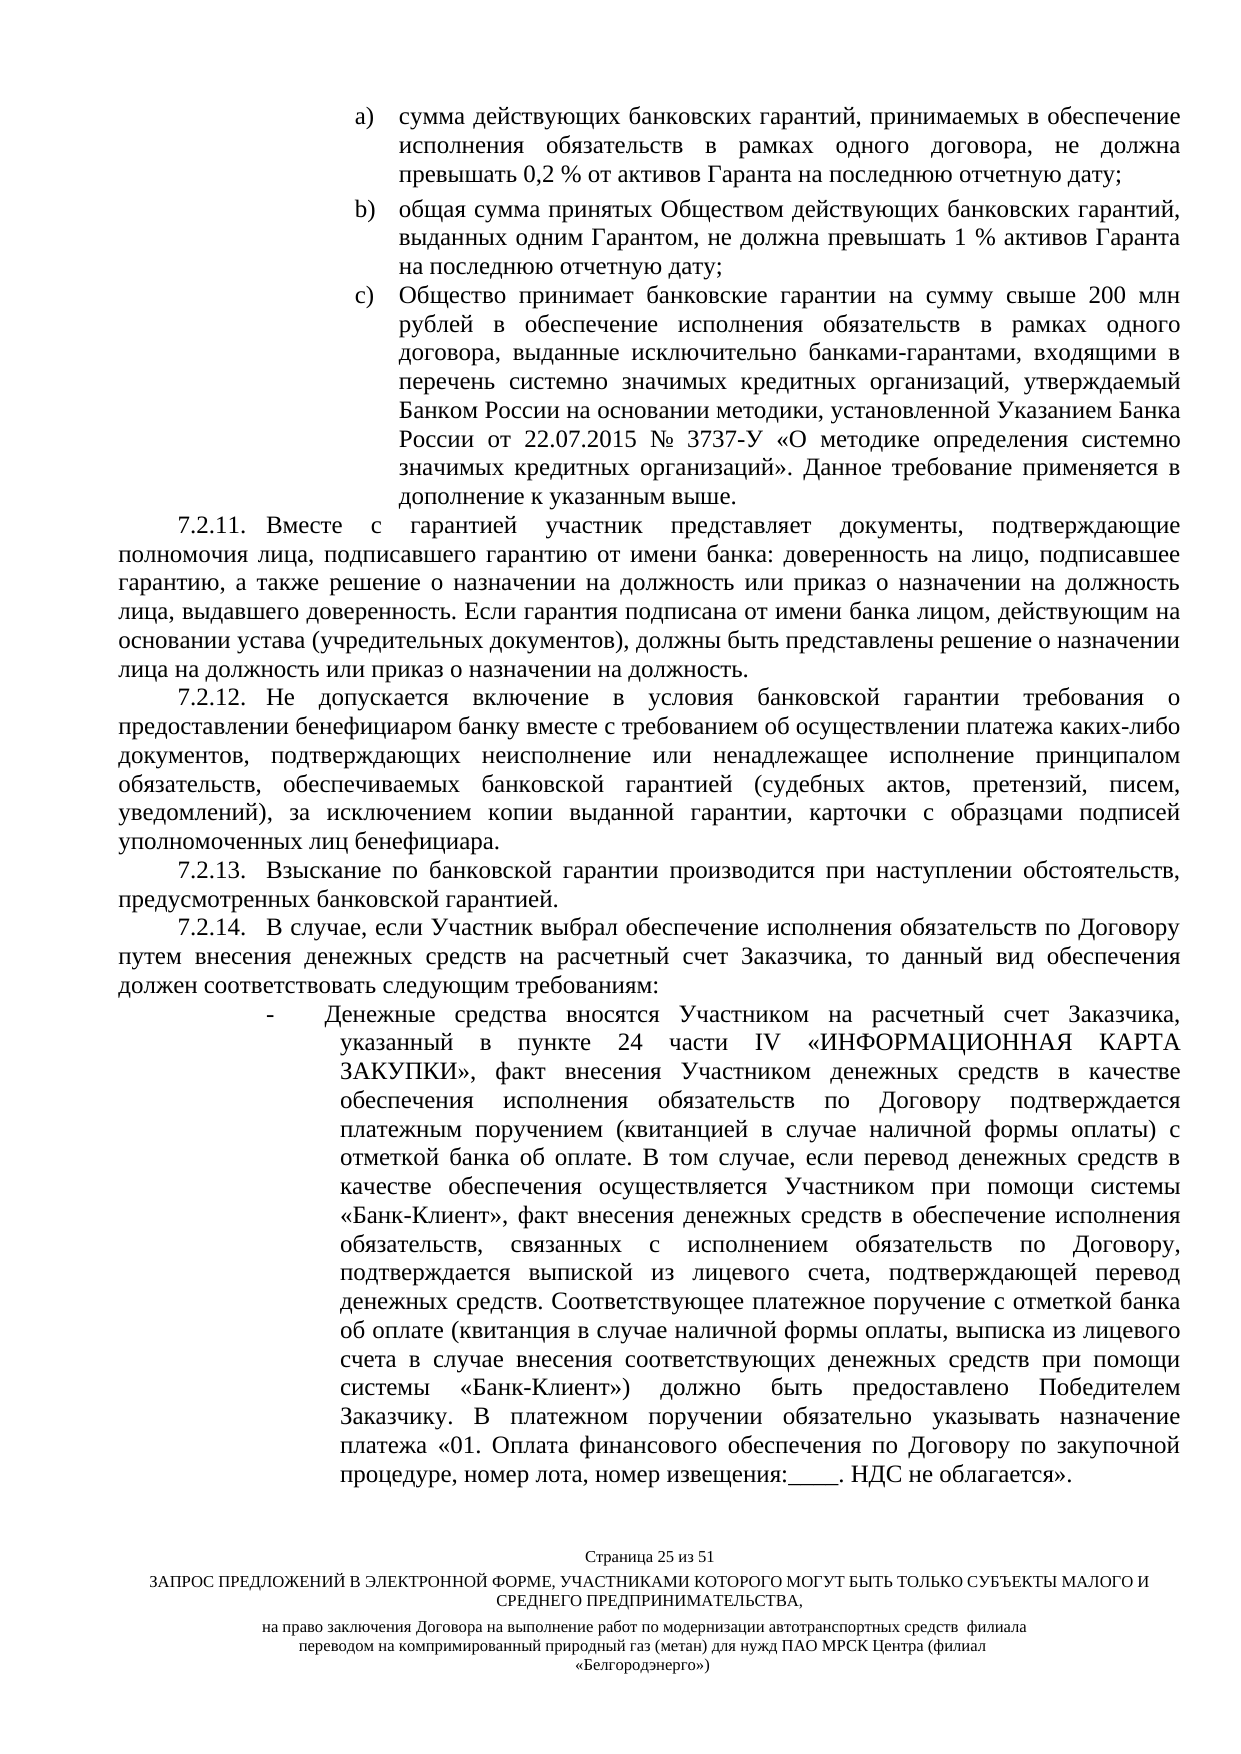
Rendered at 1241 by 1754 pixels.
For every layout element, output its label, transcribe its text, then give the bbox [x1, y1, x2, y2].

list Вместе с гарантией участник представляет документы, подтверждающие полномочия лица, подписавшего гарантию от имени банка: доверенность на лицо, подписавшее гарантию, а также решение о назначении на должность или приказ о назначении на должность лица, выдавшего доверенность. Если гарантия подписана от имени банка лицом, действующим на основании устава (учредительных документов), должны быть представлены решение о назначении лица на должность или приказ о назначении на должность. [118, 510, 1181, 682]
list В случае, если Участник выбрал обеспечение исполнения обязательств по Договору путем внесения денежных средств на расчетный счет Заказчика, то данный вид обеспечения должен соответствовать следующим требованиям: [118, 912, 1181, 999]
list Не допускается включение в условия банковской гарантии требования о предоставлении бенефициаром банку вместе с требованием об осуществлении платежа каких-либо документов, подтверждающих неисполнение или ненадлежащее исполнение принципалом обязательств, обеспечиваемых банковской гарантией (судебных актов, претензий, писем, уведомлений), за исключением копии выданной гарантии, карточки с образцами подписей уполномоченных лиц бенефициара. [118, 682, 1181, 855]
list сумма действующих банковских гарантий, принимаемых в обеспечение исполнения обязательств в рамках одного договора, не должна превышать 0,2 % от активов Гаранта на последнюю отчетную дату; [354, 101, 1181, 187]
list общая сумма принятых Обществом действующих банковских гарантий, выданных одним Гарантом, не должна превышать 1 % активов Гаранта на последнюю отчетную дату; [354, 194, 1181, 280]
list Общество принимает банковские гарантии на сумму свыше 200 млн рублей в обеспечение исполнения обязательств в рамках одного договора, выданные исключительно банками-гарантами, входящими в перечень системно значимых кредитных организаций, утверждаемый Банком России на основании методики, установленной Указанием Банка России от 22.07.2015 № 3737-У «О методике определения системно значимых кредитных организаций». Данное требование применяется в дополнение к указанным выше. [354, 280, 1181, 510]
list Денежные средства вносятся Участником на расчетный счет Заказчика, указанный в пункте 24 части IV «ИНФОРМАЦИОННАЯ КАРТА ЗАКУПКИ», факт внесения Участником денежных средств в качестве обеспечения исполнения обязательств по Договору подтверждается платежным поручением (квитанцией в случае наличной формы оплаты) с отметкой банка об оплате. В том случае, если перевод денежных средств в качестве обеспечения осуществляется Участником при помощи системы «Банк-Клиент», факт внесения денежных средств в обеспечение исполнения обязательств, связанных с исполнением обязательств по Договору, подтверждается выпиской из лицевого счета, подтверждающей перевод денежных средств. Соответствующее платежное поручение с отметкой банка об оплате (квитанция в случае наличной формы оплаты, выписка из лицевого счета в случае внесения соответствующих денежных средств при помощи системы «Банк-Клиент») должно быть предоставлено Победителем Заказчику. В платежном поручении обязательно указывать назначение платежа «01. Оплата финансового обеспечения по Договору по закупочной процедуре, номер лота, номер извещения:____. НДС не облагается». [266, 999, 1181, 1487]
list Взыскание по банковской гарантии производится при наступлении обстоятельств, предусмотренных банковской гарантией. [118, 855, 1181, 912]
